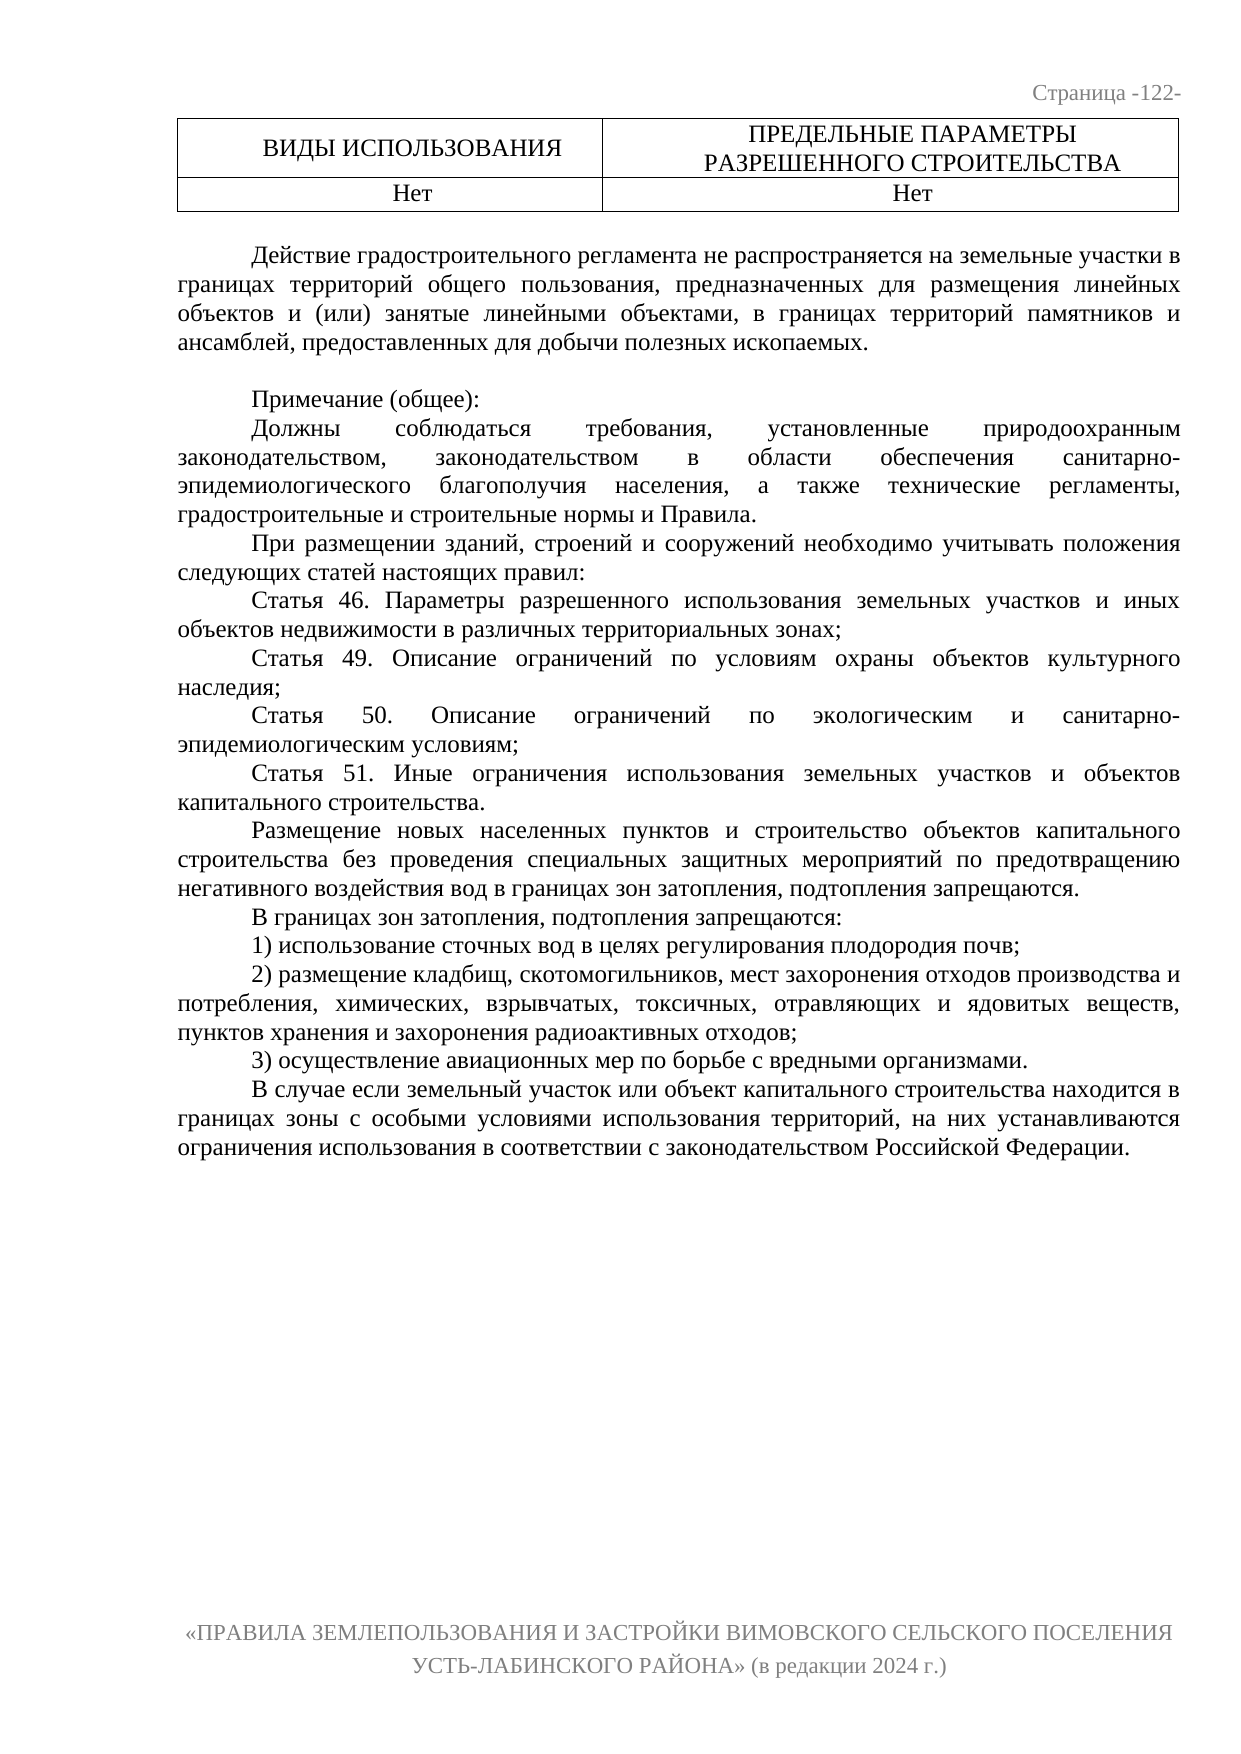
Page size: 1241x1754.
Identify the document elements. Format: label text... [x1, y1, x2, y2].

text В случае если земельный участок или объект капитального строительства находится в границах зоны с особыми условиями использования территорий, на них устанавливаются ограничения использования в соответствии с законодательством Российской Федерации. [177, 1074, 1181, 1160]
text Статья 46. Параметры разрешенного использования земельных участков и иных объектов недвижимости в различных территориальных зонах; [177, 585, 1181, 643]
text При размещении зданий, строений и сооружений необходимо учитывать положения следующих статей настоящих правил: [177, 528, 1181, 585]
text Должны соблюдаться требования, установленные природоохранным законодательством, законодательством в области обеспечения санитарно-эпидемиологического благополучия населения, а также технические регламенты, градостроительные и строительные нормы и Правила. [177, 413, 1181, 528]
text Размещение новых населенных пунктов и строительство объектов капитального строительства без проведения специальных защитных мероприятий по предотвращению негативного воздействия вод в границах зон затопления, подтопления запрещаются. [177, 815, 1181, 902]
text В границах зон затопления, подтопления запрещаются: [177, 902, 1181, 930]
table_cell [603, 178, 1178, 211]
text Статья 51. Иные ограничения использования земельных участков и объектов капитального строительства. [177, 758, 1181, 815]
text Статья 49. Описание ограничений по условиям охраны объектов культурного наследия; [177, 643, 1181, 700]
text Статья 50. Описание ограничений по экологическим и санитарно-эпидемиологическим условиям; [177, 700, 1181, 758]
text Действие градостроительного регламента не распространяется на земельные участки в границах территорий общего пользования, предназначенных для размещения линейных объектов и (или) занятые линейными объектами, в границах территорий памятников и ансамблей, предоставленных для добычи полезных ископаемых. [177, 240, 1181, 355]
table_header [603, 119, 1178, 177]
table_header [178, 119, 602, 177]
text 2) размещение кладбищ, скотомогильников, мест захоронения отходов производства и потребления, химических, взрывчатых, токсичных, отравляющих и ядовитых веществ, пунктов хранения и захоронения радиоактивных отходов; [177, 959, 1181, 1045]
text Примечание (общее): [177, 384, 1181, 413]
text 1) использование сточных вод в целях регулирования плодородия почв; [177, 930, 1181, 959]
text 3) осуществление авиационных мер по борьбе с вредными организмами. [177, 1045, 1181, 1074]
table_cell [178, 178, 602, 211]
